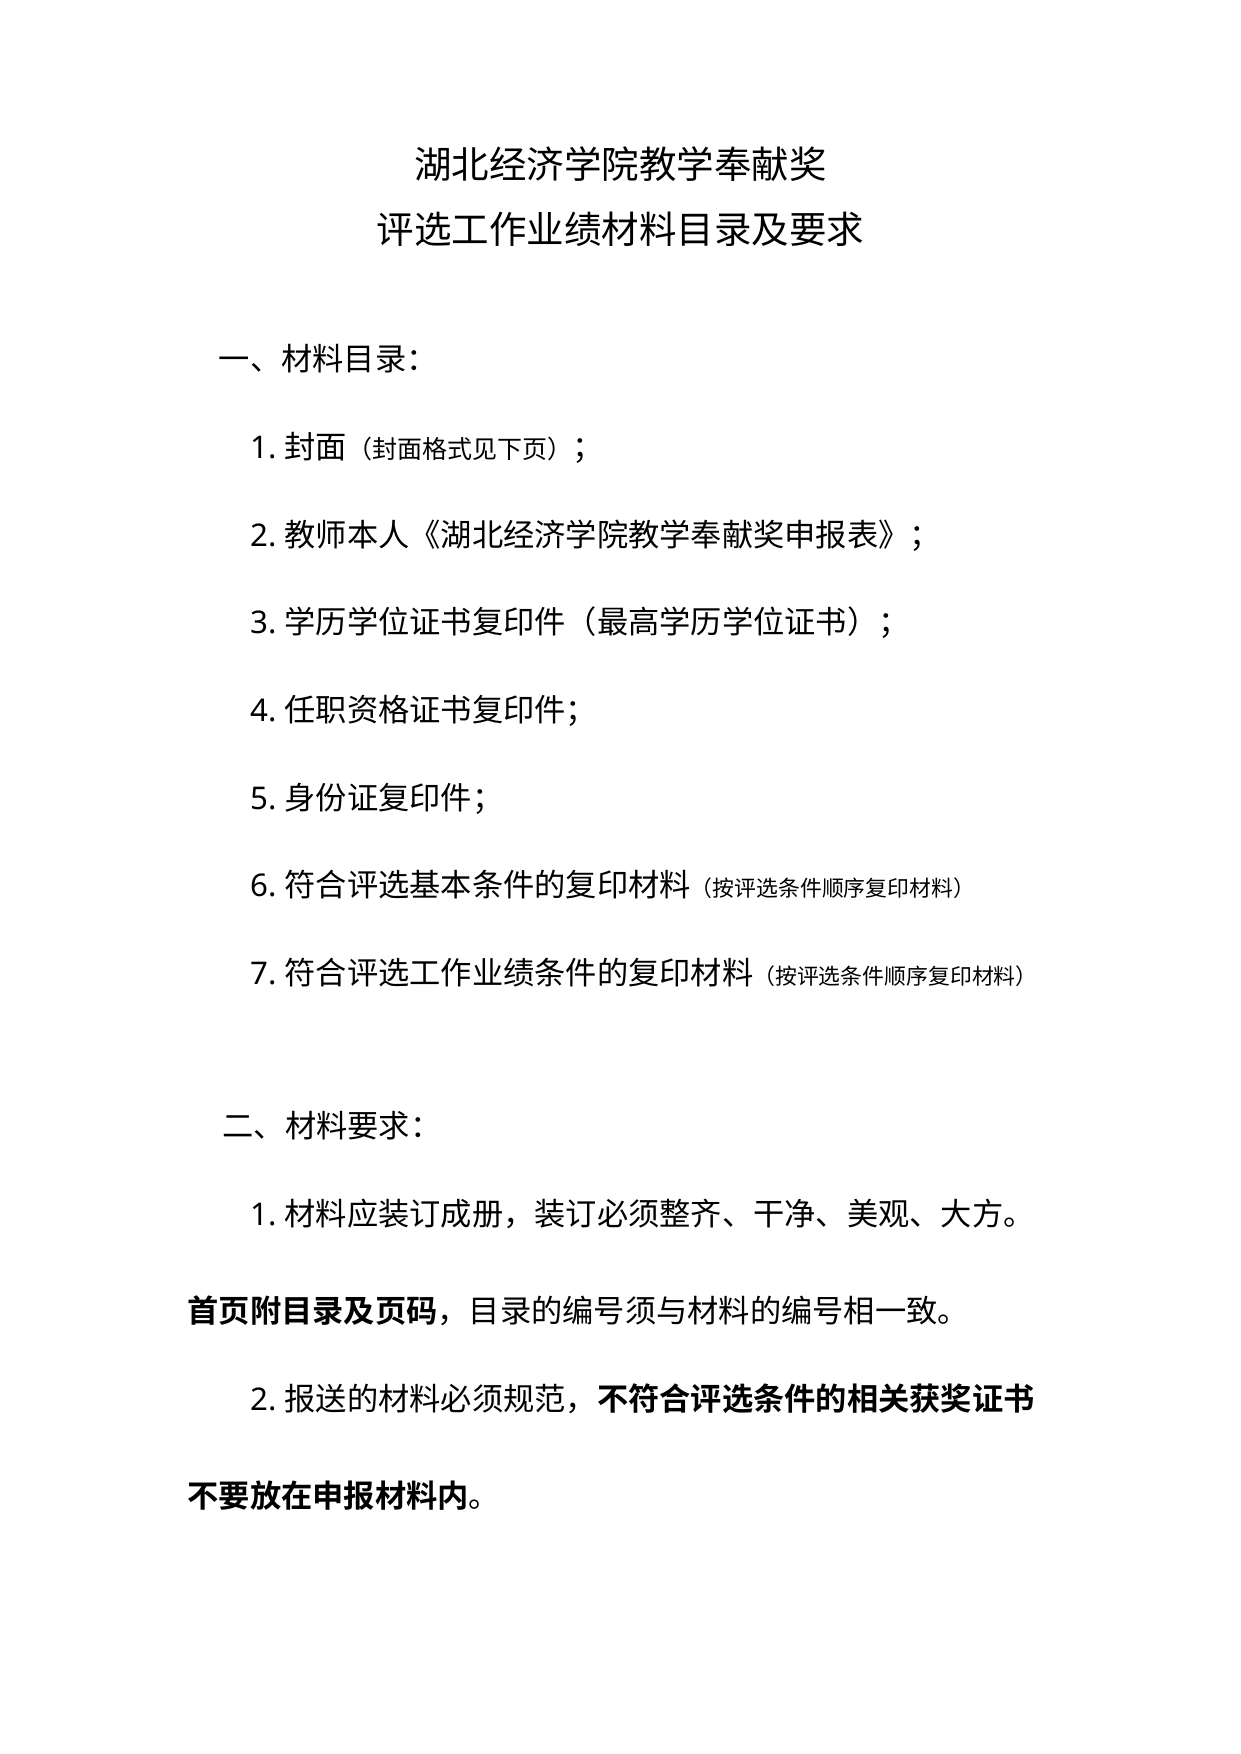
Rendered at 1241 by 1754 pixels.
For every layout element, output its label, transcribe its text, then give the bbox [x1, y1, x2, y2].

text 一、材料目录： [187, 324, 1053, 389]
text 4. 任职资格证书复印件； [187, 675, 1053, 740]
text 1. 封面（封面格式见下页）； [187, 412, 1053, 477]
text 2. 教师本人《湖北经济学院教学奉献奖申报表》； [187, 500, 1053, 565]
text 二、材料要求： [187, 1091, 1053, 1156]
list 材料应装订成册，装订必须整齐、干净、美观、大方。首页附目录及页码，目录的编号须与材料的编号相一致。 [187, 1179, 1053, 1342]
text 湖北经济学院教学奉献奖 [187, 129, 1053, 194]
list 报送的材料必须规范，不符合评选条件的相关获奖证书不要放在申报材料内。 [187, 1364, 1053, 1527]
text 3. 学历学位证书复印件（最高学历学位证书）； [187, 588, 1053, 653]
text 5. 身份证复印件； [187, 763, 1053, 828]
text 6. 符合评选基本条件的复印材料（按评选条件顺序复印材料） [187, 851, 1053, 916]
text 评选工作业绩材料目录及要求 [187, 194, 1053, 259]
text 7. 符合评选工作业绩条件的复印材料（按评选条件顺序复印材料） [187, 938, 1053, 1003]
